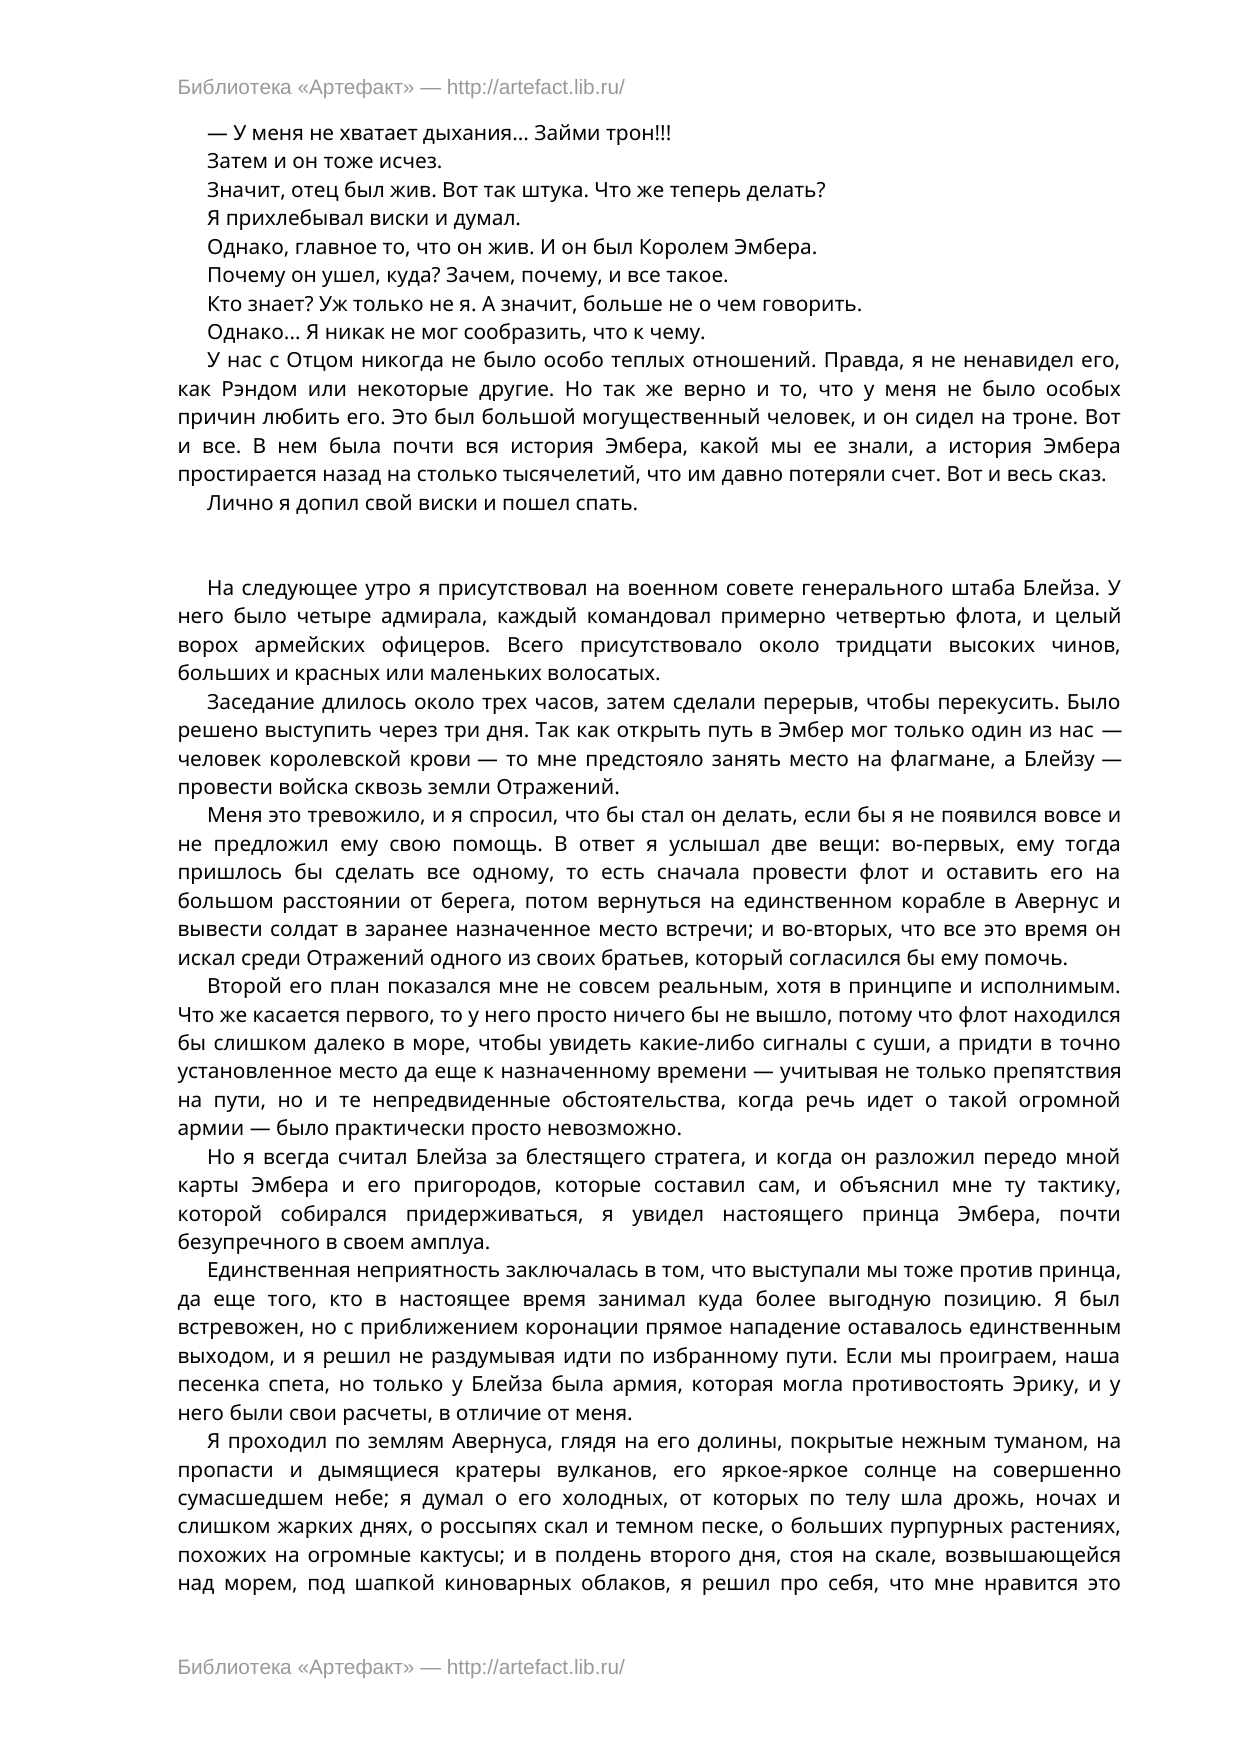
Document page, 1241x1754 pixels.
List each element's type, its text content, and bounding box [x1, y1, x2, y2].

text Единственная неприятность заключалась в том, что выступали мы тоже против принца, да еще того, кто в настоящее время занимал куда более выгодную позицию. Я был встревожен, но с приближением коронации прямое нападение оставалось единственным выходом, и я решил не раздумывая идти по избранному пути. Если мы проиграем, наша песенка спета, но только у Блейза была армия, которая могла противостоять Эрику, и у него были свои расчеты, в отличие от меня. [177, 1256, 1122, 1426]
text Я прихлебывал виски и думал. [177, 203, 1122, 232]
text Лично я допил свой виски и пошел спать. [177, 488, 1122, 516]
text Второй его план показался мне не совсем реальным, хотя в принципе и исполнимым. Что же касается первого, то у него просто ничего бы не вышло, потому что флот находился бы слишком далеко в море, чтобы увидеть какие-либо сигналы с суши, а придти в точно установленное место да еще к назначенному времени — учитывая не только препятствия на пути, но и те непредвиденные обстоятельства, когда речь идет о такой огромной армии — было практически просто невозможно. [177, 971, 1122, 1142]
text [177, 1426, 1122, 1597]
text Заседание длилось около трех часов, затем сделали перерыв, чтобы перекусить. Было решено выступить через три дня. Так как открыть путь в Эмбер мог только один из нас — человек королевской крови — то мне предстояло занять место на флагмане, а Блейзу — провести войска сквозь земли Отражений. [177, 687, 1122, 801]
text Однако, главное то, что он жив. И он был Королем Эмбера. [177, 232, 1122, 260]
text У нас с Отцом никогда не было особо теплых отношений. Правда, я не ненавидел его, как Рэндом или некоторые другие. Но так же верно и то, что у меня не было особых причин любить его. Это был большой могущественный человек, и он сидел на троне. Вот и все. В нем была почти вся история Эмбера, какой мы ее знали, а история Эмбера простирается назад на столько тысячелетий, что им давно потеряли счет. Вот и весь сказ. [177, 346, 1122, 488]
text Однако... Я никак не мог сообразить, что к чему. [177, 317, 1122, 346]
text Затем и он тоже исчез. [177, 147, 1122, 175]
text Значит, отец был жив. Вот так штука. Что же теперь делать? [177, 175, 1122, 203]
text — У меня не хватает дыхания... Займи трон!!! [177, 118, 1122, 147]
text На следующее утро я присутствовал на военном совете генерального штаба Блейза. У него было четыре адмирала, каждый командовал примерно четвертью флота, и целый ворох армейских офицеров. Всего присутствовало около тридцати высоких чинов, больших и красных или маленьких волосатых. [177, 573, 1122, 687]
text Но я всегда считал Блейза за блестящего стратега, и когда он разложил передо мной карты Эмбера и его пригородов, которые составил сам, и объяснил мне ту тактику, которой собирался придерживаться, я увидел настоящего принца Эмбера, почти безупречного в своем амплуа. [177, 1142, 1122, 1256]
text Кто знает? Уж только не я. А значит, больше не о чем говорить. [177, 289, 1122, 317]
text Меня это тревожило, и я спросил, что бы стал он делать, если бы я не появился вовсе и не предложил ему свою помощь. В ответ я услышал две вещи: во-первых, ему тогда пришлось бы сделать все одному, то есть сначала провести флот и оставить его на большом расстоянии от берега, потом вернуться на единственном корабле в Авернус и вывести солдат в заранее назначенное место встречи; и во-вторых, что все это время он искал среди Отражений одного из своих братьев, который согласился бы ему помочь. [177, 801, 1122, 971]
text Почему он ушел, куда? Зачем, почему, и все такое. [177, 260, 1122, 289]
